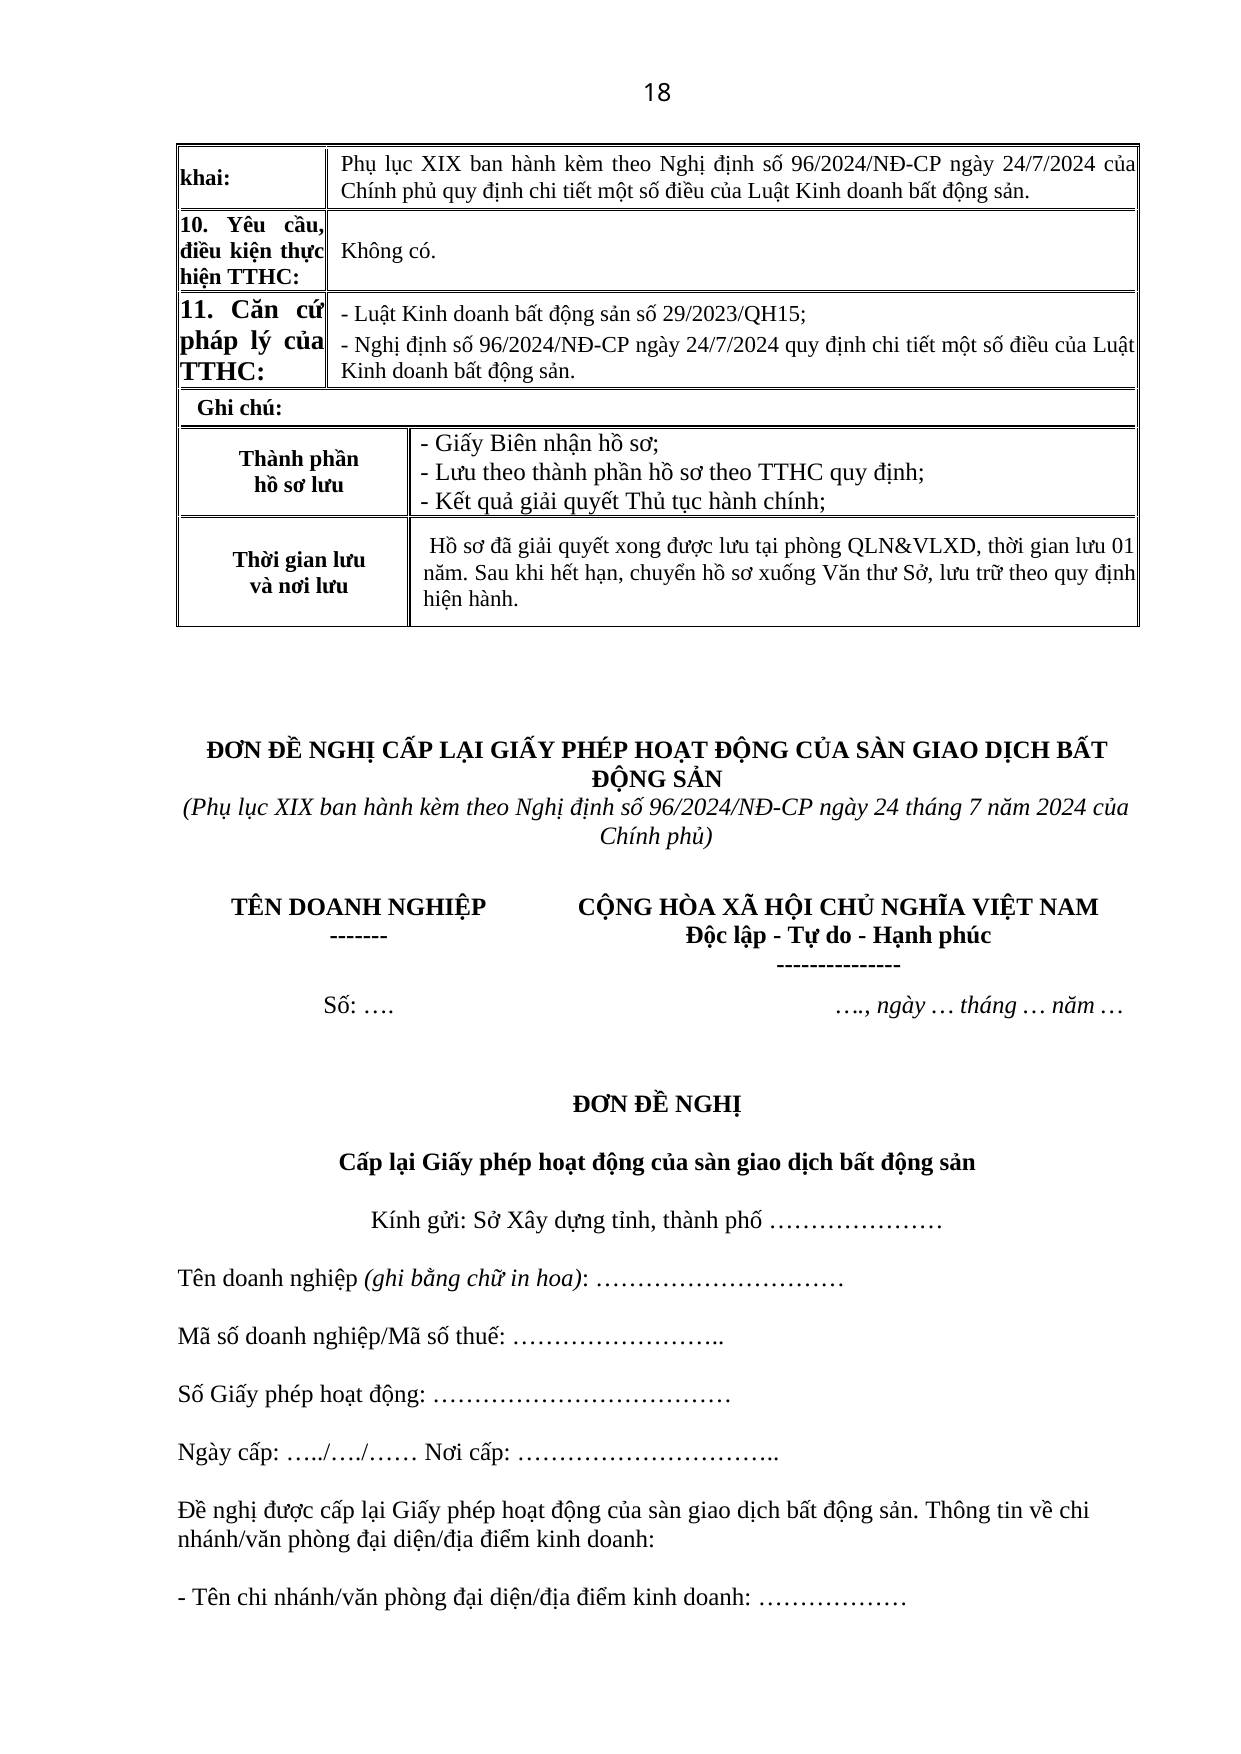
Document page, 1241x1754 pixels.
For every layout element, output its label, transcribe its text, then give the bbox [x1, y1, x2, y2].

table_header CỘNG HÒA XÃ HỘI CHỦ NGHĨA VIỆT NAM Độc lập - Tự do - Hạnh phúc --------------- [540, 879, 1137, 978]
table_cell Ghi chú: [179, 386, 1137, 425]
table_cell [179, 147, 326, 207]
text Tên doanh nghiệp (ghi bằng chữ in hoa): ………………………… [177, 1263, 1137, 1292]
text Kính gửi: Sở Xây dựng tỉnh, thành phố ………………… [177, 1205, 1137, 1234]
text Cấp lại Giấy phép hoạt động của sàn giao dịch bất động sản [177, 1147, 1137, 1176]
text Ngày cấp: …../…./…… Nơi cấp: ………………………….. [177, 1437, 1137, 1466]
table_cell …., ngày … tháng … năm … [540, 978, 1137, 1019]
text Mã số doanh nghiệp/Mã số thuế: …………………….. [177, 1321, 1137, 1350]
table_cell Không có. [328, 208, 1137, 290]
text Số Giấy phép hoạt động: ……………………………… [177, 1379, 1137, 1408]
text - Tên chi nhánh/văn phòng đại diện/địa điểm kinh doanh: ……………… [177, 1582, 1137, 1610]
table_header TÊN DOANH NGHIỆP ------- [177, 879, 540, 978]
table_cell Thời gian lưu và nơi lưu [177, 515, 409, 626]
table_cell Thành phần hồ sơ lưu [179, 425, 407, 515]
table_cell Số: …. [177, 978, 540, 1019]
text ĐƠN ĐỀ NGHỊ CẤP LẠI GIẤY PHÉP HOẠT ĐỘNG CỦA SÀN GIAO DỊCH BẤT ĐỘNG SẢN (Phụ lục XIX ban hành kèm theo Nghị định số 96/2024/NĐ-CP ngày 24 tháng 7 năm 2024 của Chính phủ) [177, 735, 1137, 850]
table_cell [326, 147, 1137, 207]
table_cell 10. Yêu cầu, điều kiện thực hiện TTHC: [179, 208, 325, 290]
text ĐƠN ĐỀ NGHỊ [177, 1089, 1137, 1118]
text Đề nghị được cấp lại Giấy phép hoạt động của sàn giao dịch bất động sản. Thông tin về chi nhánh/văn phòng đại diện/địa điểm kinh doanh: [177, 1495, 1137, 1552]
table_cell - Luật Kinh doanh bất động sản số 29/2023/QH15; - Nghị định số 96/2024/NĐ-CP ngày 24/7/2024 quy định chi tiết một số điều của Luật Kinh doanh bất động sản. [326, 290, 1138, 386]
table_cell Giấy Biên nhận hồ sơ; Lưu theo thành phần hồ sơ theo TTHC quy định; Kết quả giải quyết Thủ tục hành chính; [411, 425, 1137, 515]
table_cell 11. Căn cứ pháp lý của TTHC: [177, 290, 326, 386]
table_cell Hồ sơ đã giải quyết xong được lưu tại phòng QLN&VLXD, thời gian lưu 01 năm. Sau khi hết hạn, chuyển hồ sơ xuống Văn thư Sở, lưu trữ theo quy định hiện hành. [409, 515, 1138, 626]
